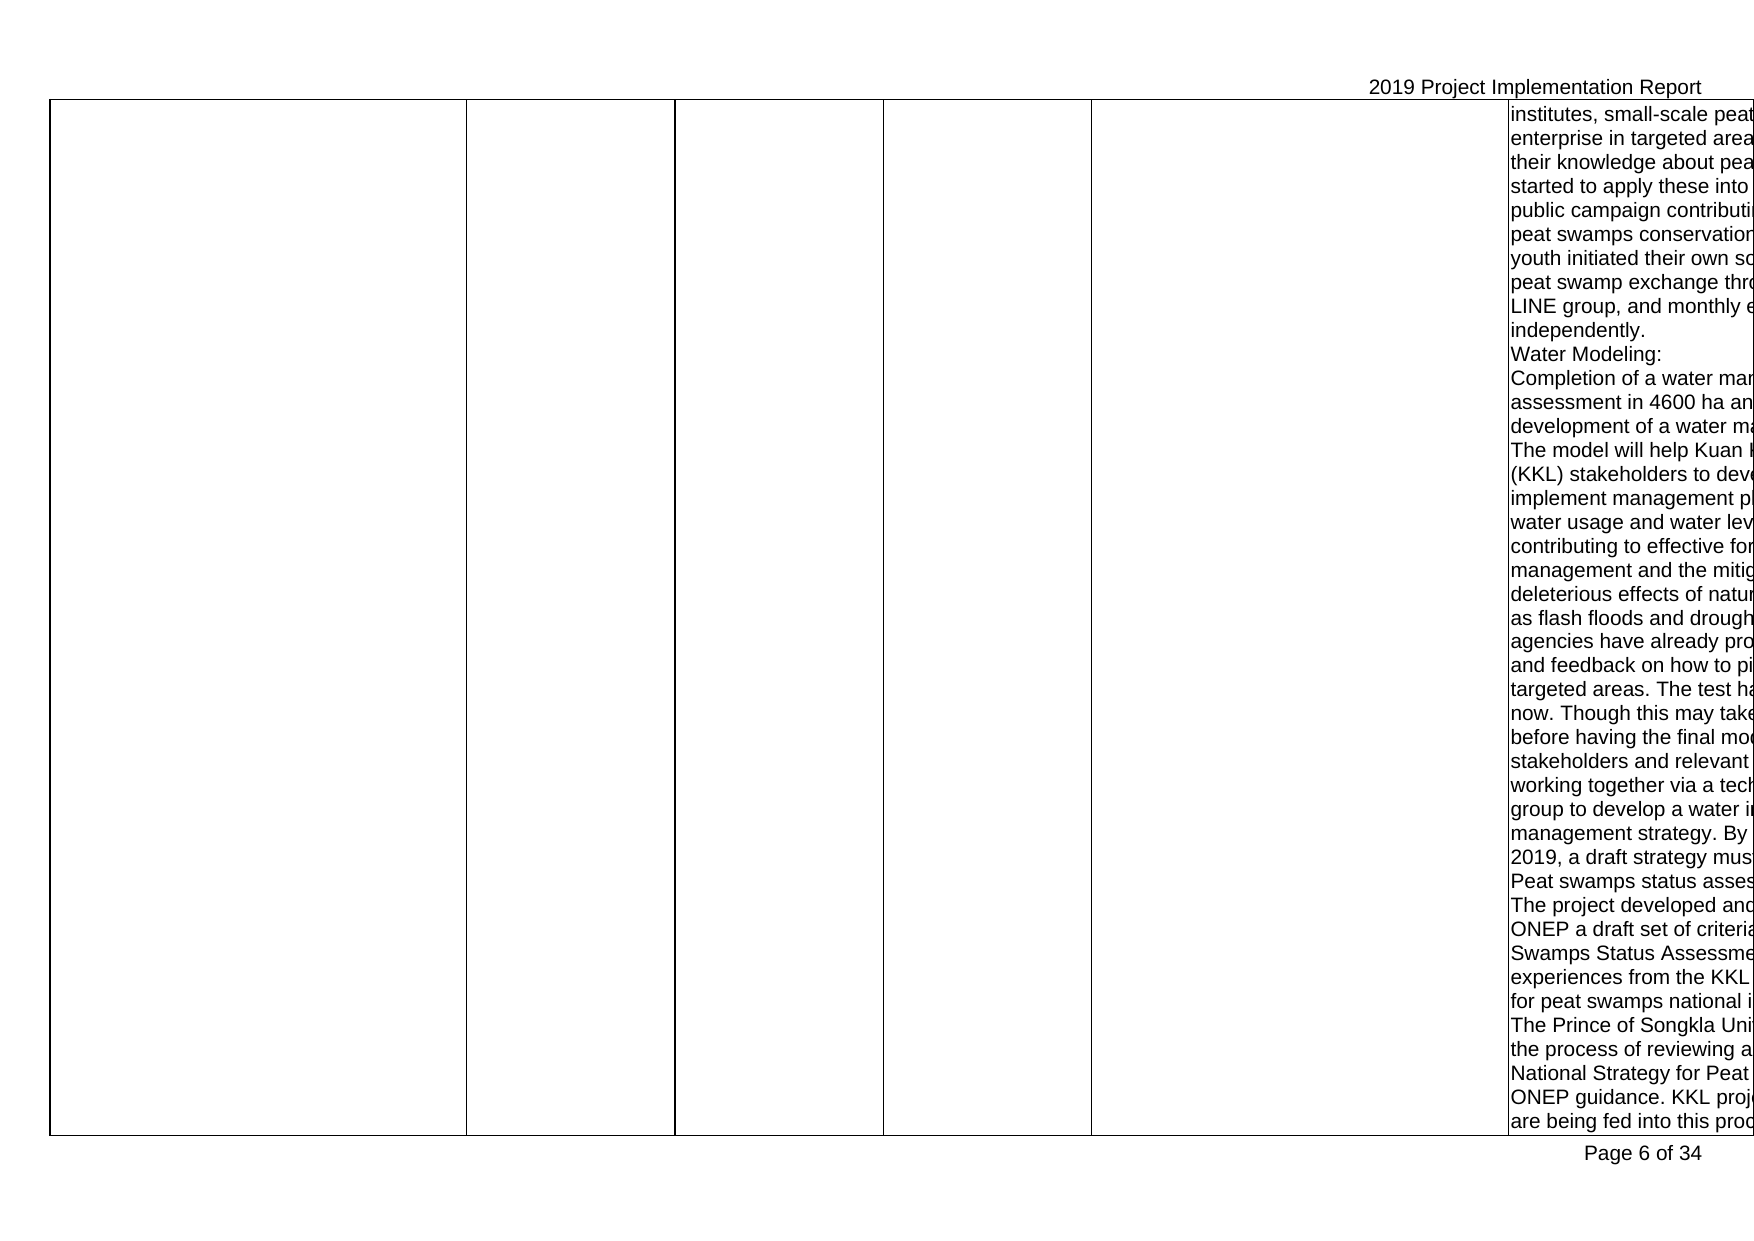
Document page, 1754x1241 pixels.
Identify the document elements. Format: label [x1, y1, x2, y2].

table_cell [1509, 100, 1753, 1134]
table_cell [884, 100, 1091, 1134]
table_cell [51, 100, 466, 1134]
table_cell [676, 100, 883, 1134]
table_cell [467, 100, 674, 1134]
table_cell [1092, 100, 1508, 1134]
